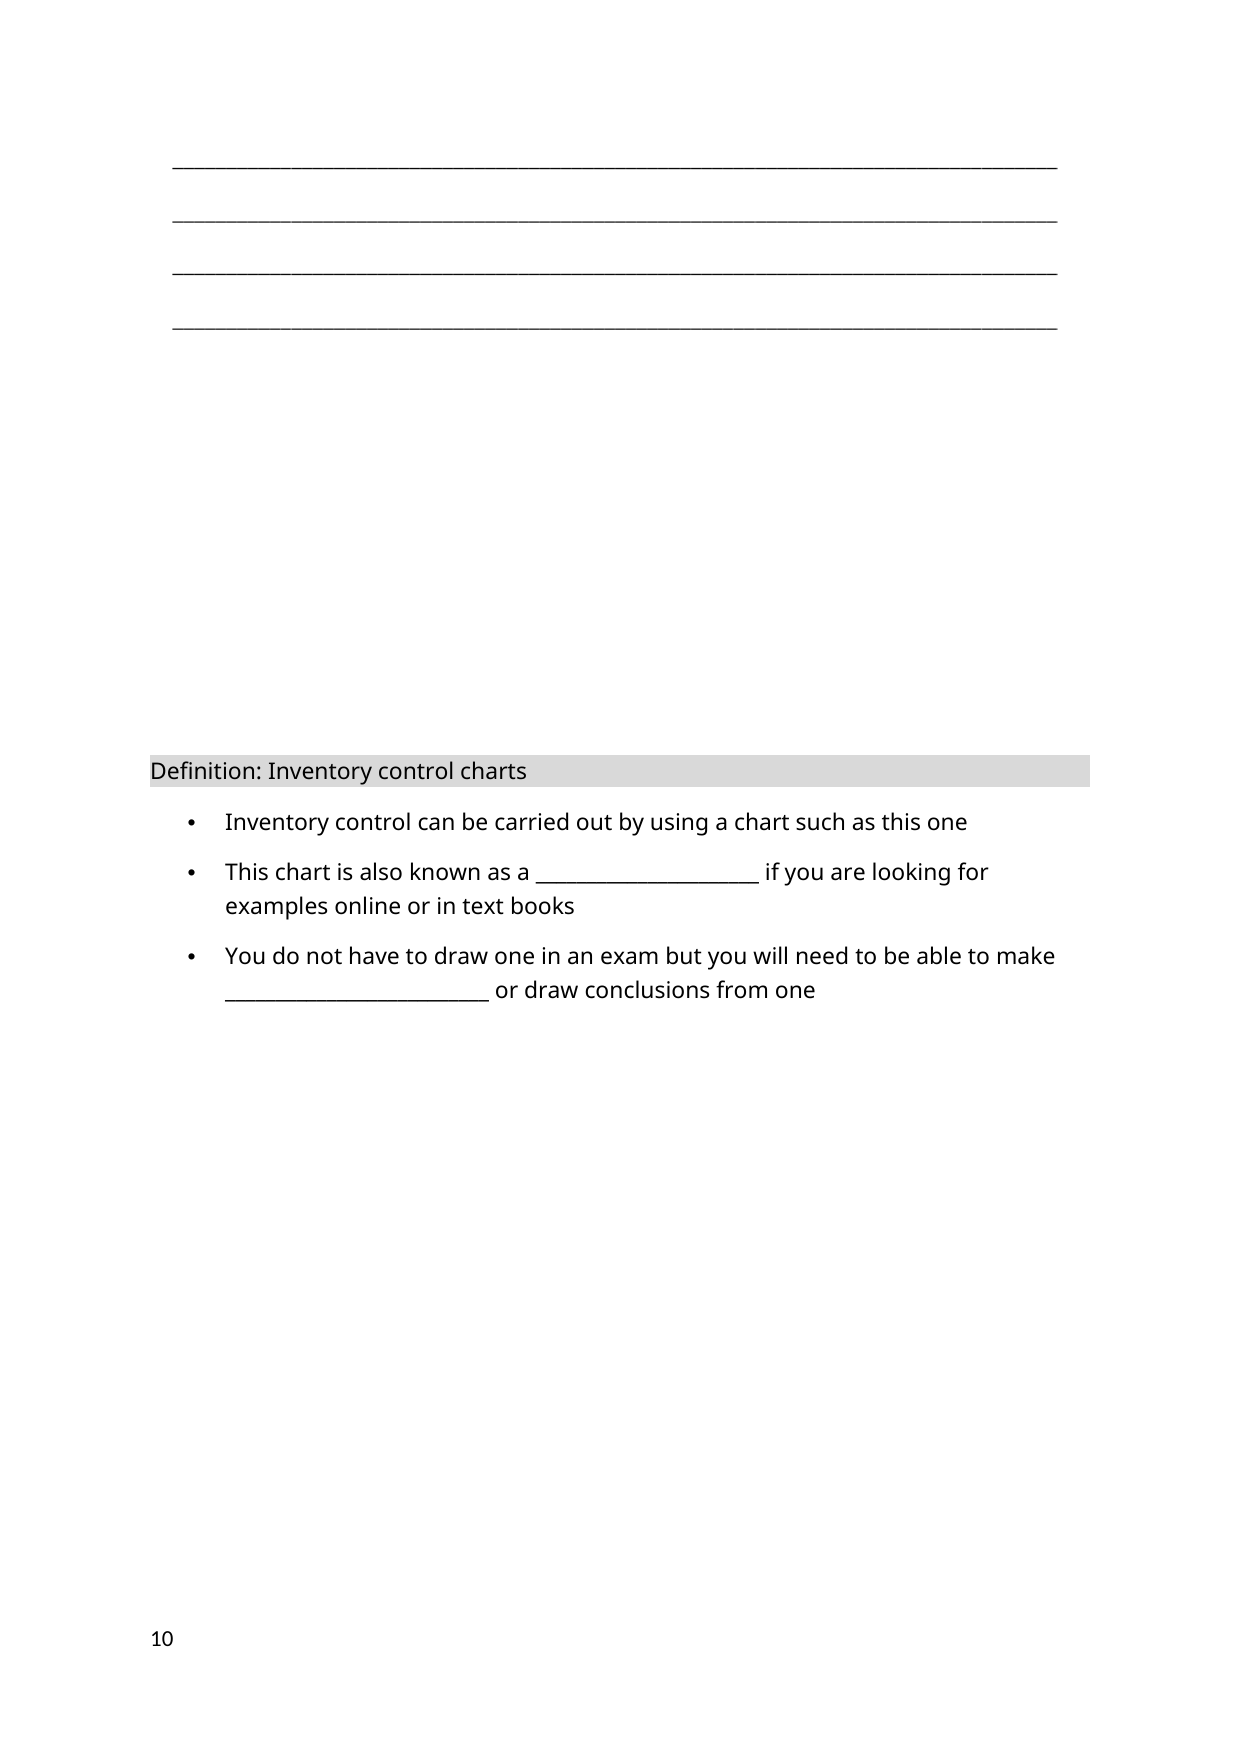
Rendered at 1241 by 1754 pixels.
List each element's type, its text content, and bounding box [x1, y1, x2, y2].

subtitle Inventory control can be carried out by using a chart such as this one [187, 806, 1090, 837]
subtitle You do not have to draw one in an exam but you will need to be able to make __________________________ or draw conclusions from one [187, 940, 1090, 1005]
subtitle Definition: Inventory control charts [150, 755, 1090, 787]
subtitle This chart is also known as a ______________________ if you are looking for examples online or in text books [187, 856, 1090, 921]
picture [150, 150, 1091, 362]
